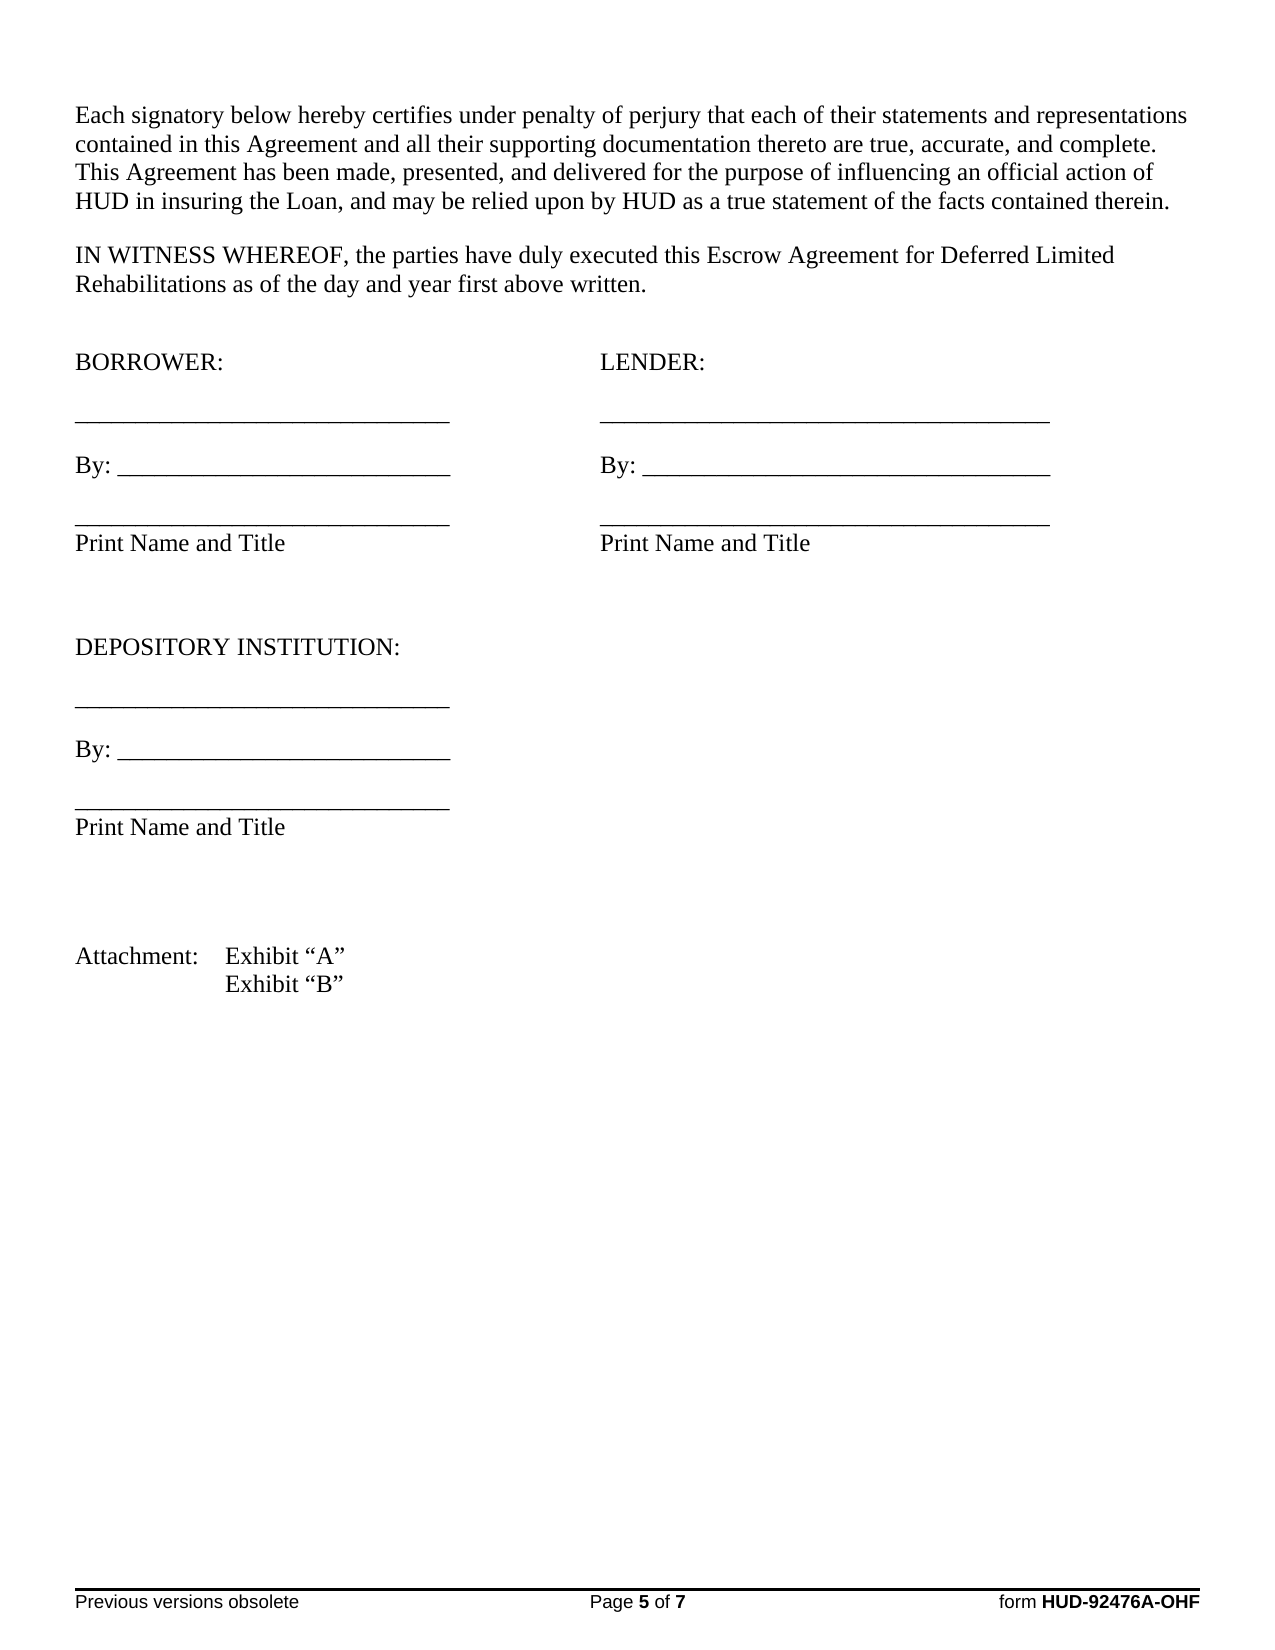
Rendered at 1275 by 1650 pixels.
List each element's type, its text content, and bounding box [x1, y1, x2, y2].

text [Document Execution Occurs on the Following Pages]Each signatory below hereby certifies under penalty of perjury that each of their statements and representations contained in this Agreement and all their supporting documentation thereto are true, accurate, and complete. This Agreement has been made, presented, and delivered for the purpose of influencing an official action of HUD in insuring the Loan, and may be relied upon by HUD as a true statement of the facts contained therein. [75, 100, 1200, 215]
text Exhibit “B” [75, 969, 1200, 998]
text By: By: [75, 450, 1200, 479]
text Print Name and Title Print Name and Title [75, 528, 1200, 557]
text Print Name and Title [75, 812, 1200, 841]
text BORROWER: LENDER: [75, 347, 1200, 376]
text Attachment: Exhibit “A” [75, 941, 1200, 969]
text IN WITNESS WHEREOF, the parties have duly executed this Escrow Agreement for Deferred Limited Rehabilitations as of the day and year first above written. [75, 240, 1200, 297]
text DEPOSITORY INSTITUTION: [75, 632, 1200, 660]
text By: [75, 734, 1200, 763]
